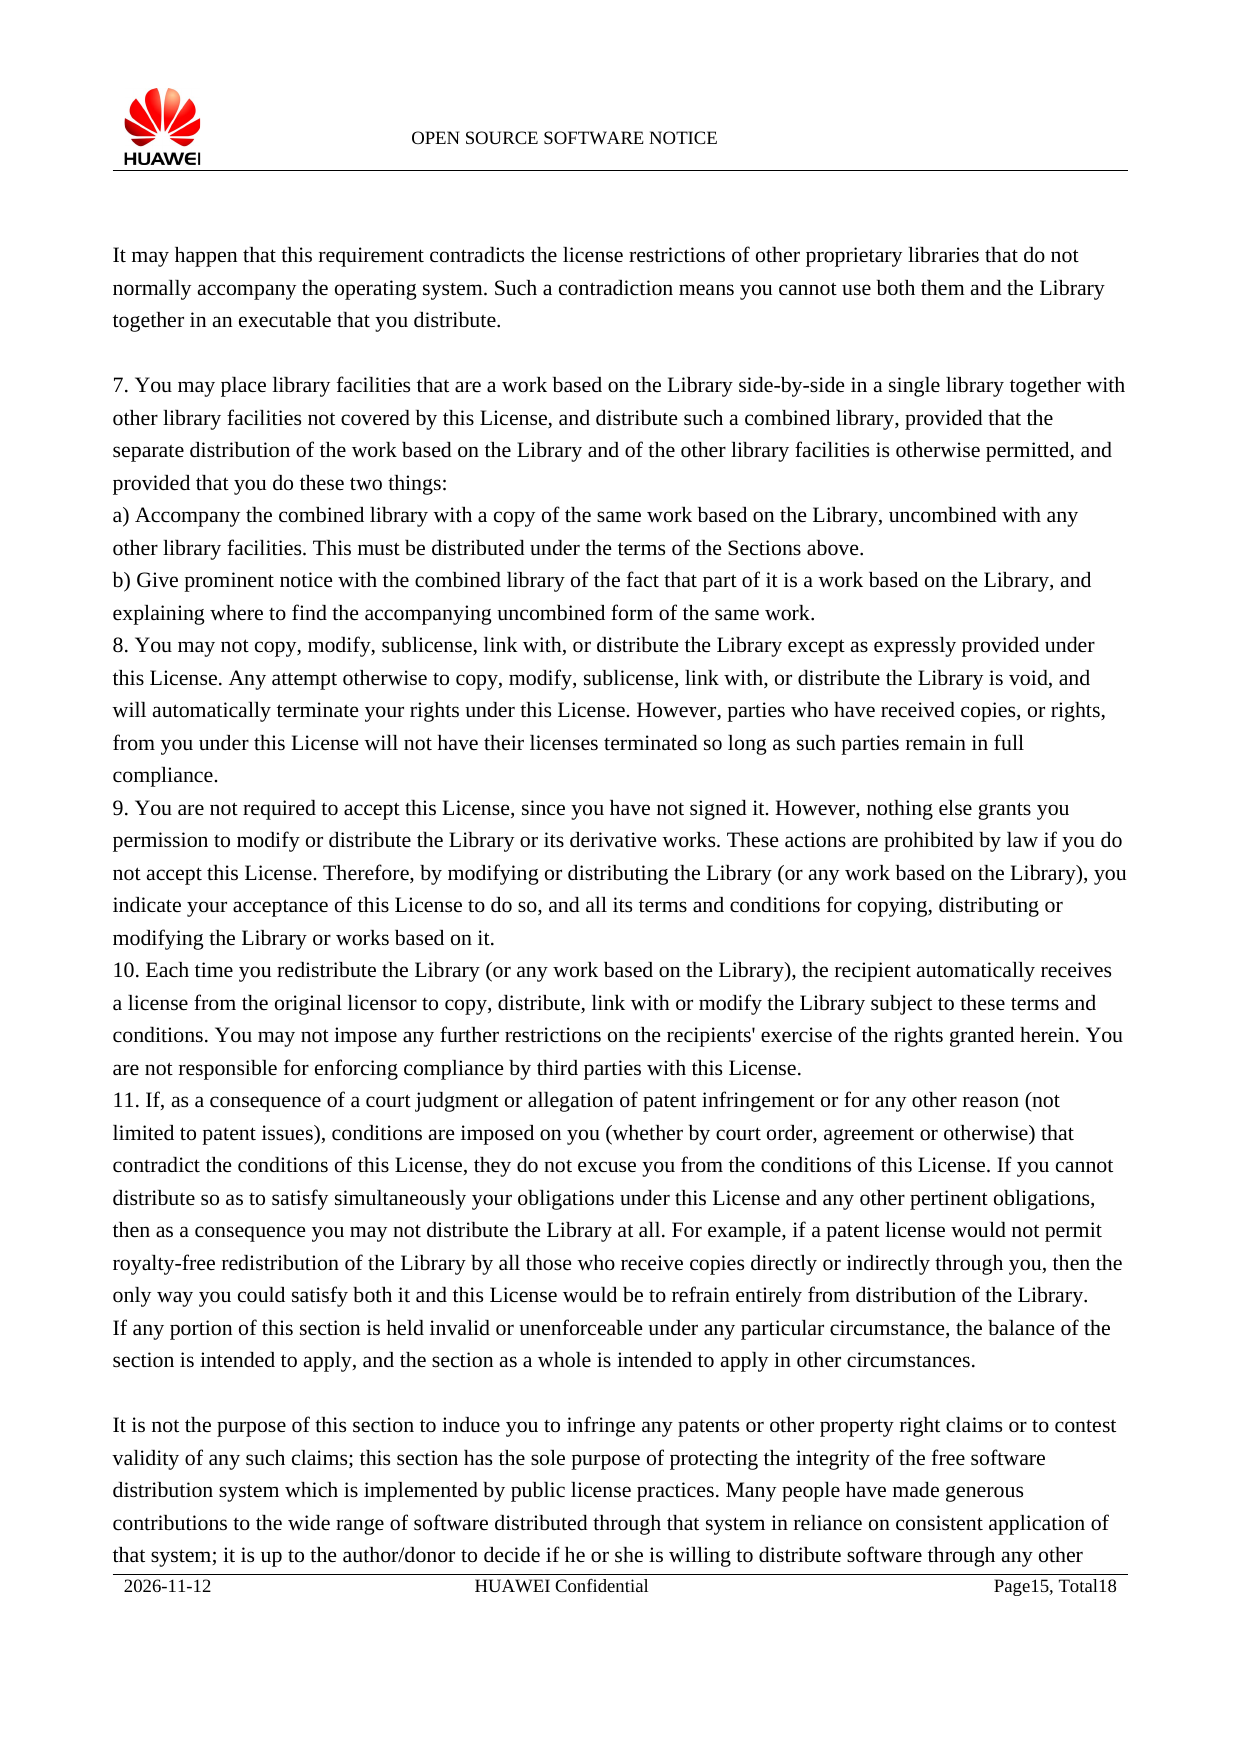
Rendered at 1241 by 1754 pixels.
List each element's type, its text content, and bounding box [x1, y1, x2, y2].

text 7. You may place library facilities that are a work based on the Library side-by-side in a single library together with other library facilities not covered by this License, and distribute such a combined library, provided that the separate distribution of the work based on the Library and of the other library facilities is otherwise permitted, and provided that you do these two things: [112, 369, 1128, 499]
text a) Accompany the combined library with a copy of the same work based on the Library, uncombined with any other library facilities. This must be distributed under the terms of the Sections above. [112, 499, 1128, 564]
text If any portion of this section is held invalid or unenforceable under any particular circumstance, the balance of the section is intended to apply, and the section as a whole is intended to apply in other circumstances. [112, 1311, 1128, 1376]
text 9. You are not required to accept this License, since you have not signed it. However, nothing else grants you permission to modify or distribute the Library or its derivative works. These actions are prohibited by law if you do not accept this License. Therefore, by modifying or distributing the Library (or any work based on the Library), you indicate your acceptance of this License to do so, and all its terms and conditions for copying, distributing or modifying the Library or works based on it. [112, 791, 1128, 954]
text 11. If, as a consequence of a court judgment or allegation of patent infringement or for any other reason (not limited to patent issues), conditions are imposed on you (whether by court order, agreement or otherwise) that contradict the conditions of this License, they do not excuse you from the conditions of this License. If you cannot distribute so as to satisfy simultaneously your obligations under this License and any other pertinent obligations, then as a consequence you may not distribute the Library at all. For example, if a patent license would not permit royalty-free redistribution of the Library by all those who receive copies directly or indirectly through you, then the only way you could satisfy both it and this License would be to refrain entirely from distribution of the Library. [112, 1084, 1128, 1311]
text b) Give prominent notice with the combined library of the fact that part of it is a work based on the Library, and explaining where to find the accompanying uncombined form of the same work. [112, 564, 1128, 629]
text It may happen that this requirement contradicts the license restrictions of other proprietary libraries that do not normally accompany the operating system. Such a contradiction means you cannot use both them and the Library together in an executable that you distribute. [112, 239, 1128, 336]
text 10. Each time you redistribute the Library (or any work based on the Library), the recipient automatically receives a license from the original licensor to copy, distribute, link with or modify the Library subject to these terms and conditions. You may not impose any further restrictions on the recipients' exercise of the rights granted herein. You are not responsible for enforcing compliance by third parties with this License. [112, 954, 1128, 1084]
text 8. You may not copy, modify, sublicense, link with, or distribute the Library except as expressly provided under this License. Any attempt otherwise to copy, modify, sublicense, link with, or distribute the Library is void, and will automatically terminate your rights under this License. However, parties who have received copies, or rights, from you under this License will not have their licenses terminated so long as such parties remain in full compliance. [112, 629, 1128, 791]
picture [124, 88, 201, 165]
